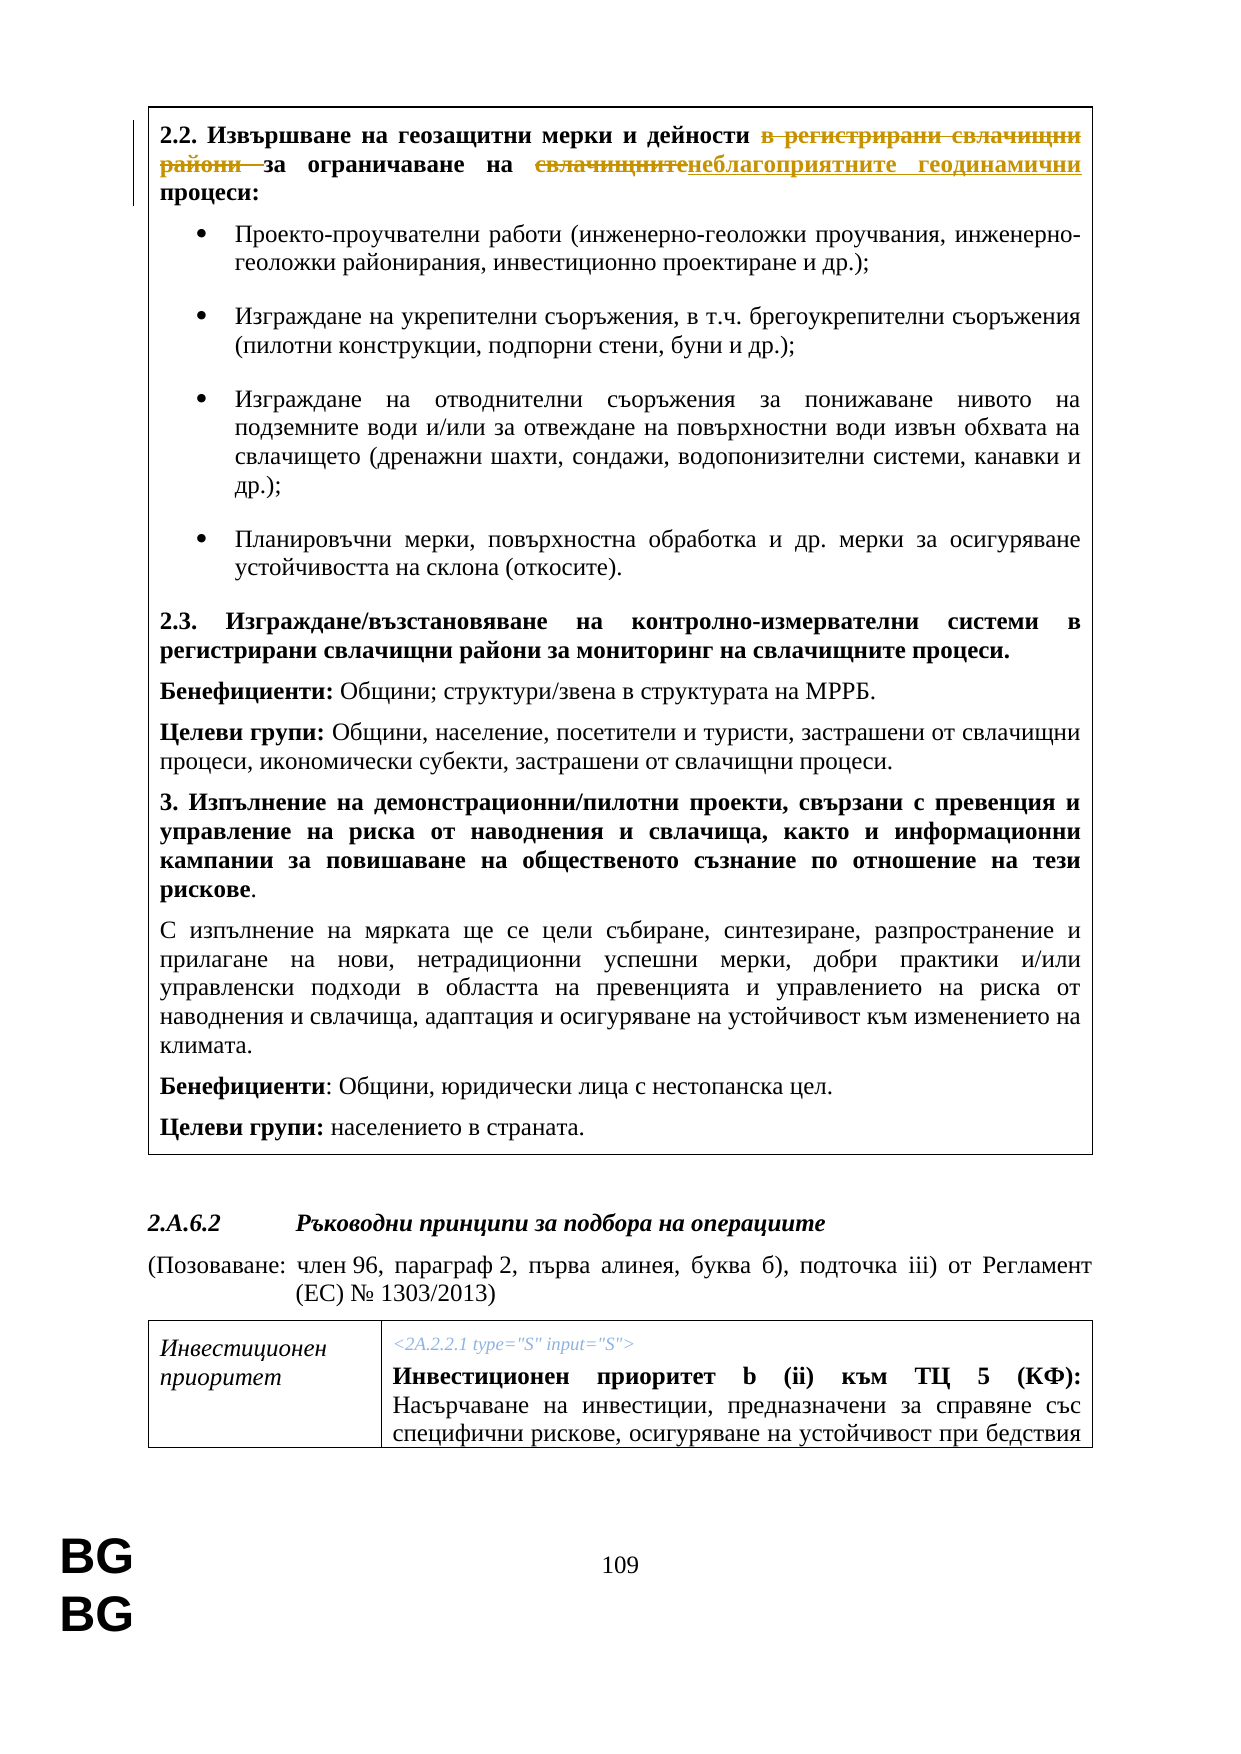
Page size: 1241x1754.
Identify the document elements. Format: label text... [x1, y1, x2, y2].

subtitle 2.A.6.2 Ръководни принципи за подбора на операциите [148, 1208, 1092, 1237]
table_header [382, 1321, 1092, 1447]
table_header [149, 1321, 381, 1447]
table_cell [149, 108, 1092, 1154]
subtitle (Позоваване: член 96, параграф 2, първа алинея, буква б), подточка iii) от Регламент (EС) № 1303/2013) [148, 1250, 1092, 1307]
